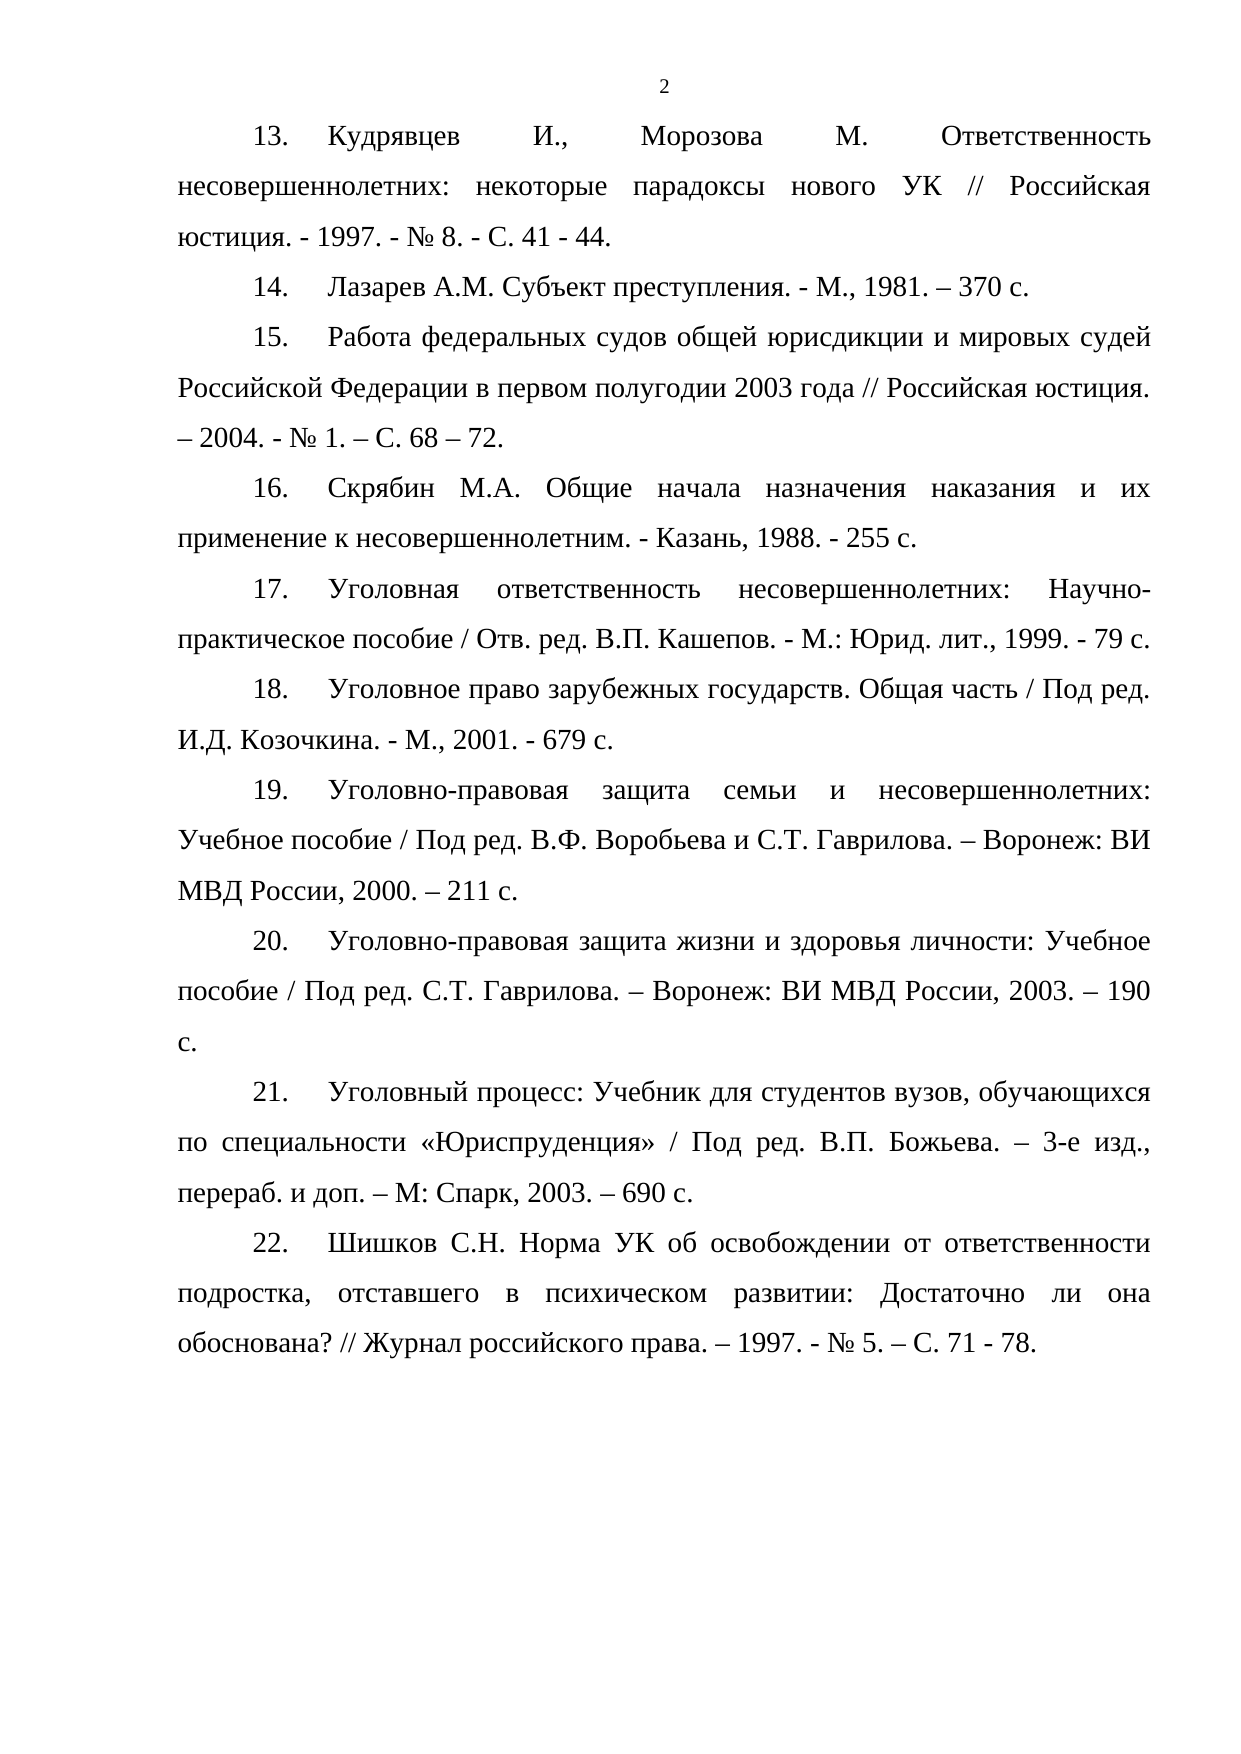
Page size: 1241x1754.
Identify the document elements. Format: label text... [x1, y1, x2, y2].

list Уголовная ответственность несовершеннолетних: Научно-практическое пособие / Отв. ред. В.П. Кашепов. - М.: Юрид. лит., 1999. - 79 с. [177, 571, 1152, 655]
list Лазарев А.М. Субъект преступления. - М., 1981. – 370 с. [177, 269, 1152, 303]
list Уголовно-правовая защита жизни и здоровья личности: Учебное пособие / Под ред. С.Т. Гаврилова. – Воронеж: ВИ МВД России, 2003. – 190 с. [177, 923, 1152, 1057]
list Уголовно-правовая защита семьи и несовершеннолетних: Учебное пособие / Под ред. В.Ф. Воробьева и С.Т. Гаврилова. – Воронеж: ВИ МВД России, 2000. – 211 с. [177, 772, 1152, 906]
list Уголовный процесс: Учебник для студентов вузов, обучающихся по специальности «Юриспруденция» / Под ред. В.П. Божьева. – 3-е изд., перераб. и доп. – М: Спарк, 2003. – 690 с. [177, 1074, 1152, 1208]
list Работа федеральных судов общей юрисдикции и мировых судей Российской Федерации в первом полугодии 2003 года // Российская юстиция. – 2004. - № 1. – С. 68 – 72. [177, 319, 1152, 453]
list Скрябин М.А. Общие начала назначения наказания и их применение к несовершеннолетним. - Казань, 1988. - 255 с. [177, 470, 1152, 554]
list Кудрявцев И., Морозова М. Ответственность несовершеннолетних: некоторые парадоксы нового УК // Российская юстиция. - 1997. - № 8. - С. 41 - 44. [177, 118, 1152, 252]
list Уголовное право зарубежных государств. Общая часть / Под ред. И.Д. Козочкина. - М., 2001. - 679 с. [177, 672, 1152, 755]
list Шишков С.Н. Норма УК об освобождении от ответственности подростка, отставшего в психическом развитии: Достаточно ли она обоснована? // Журнал российского права. – 1997. - № 5. – С. 71 - 78. [177, 1225, 1152, 1359]
